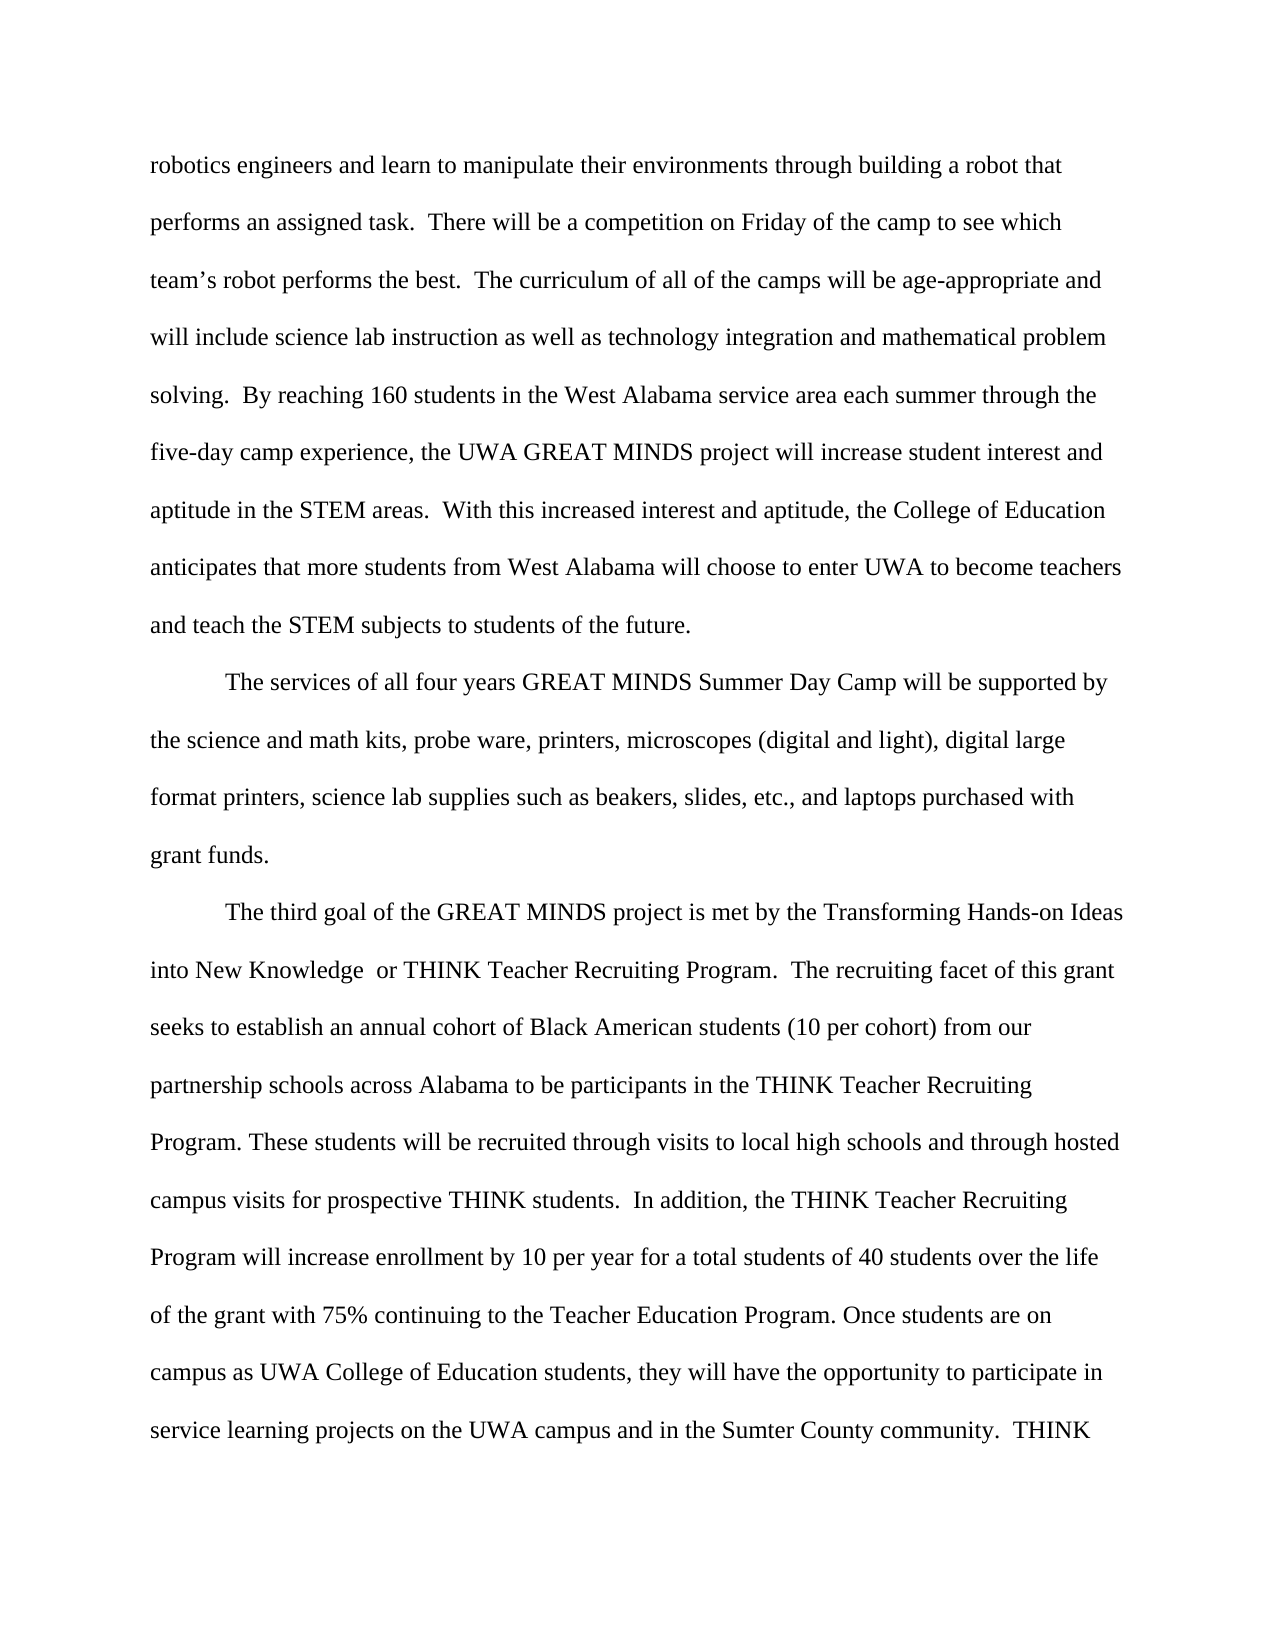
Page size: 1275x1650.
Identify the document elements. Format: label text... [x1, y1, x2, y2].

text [150, 150, 1125, 639]
text The services of all four years GREAT MINDS Summer Day Camp will be supported by the science and math kits, probe ware, printers, microscopes (digital and light), digital large format printers, science lab supplies such as beakers, slides, etc., and laptops purchased with grant funds. [150, 667, 1125, 869]
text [150, 897, 1125, 1444]
